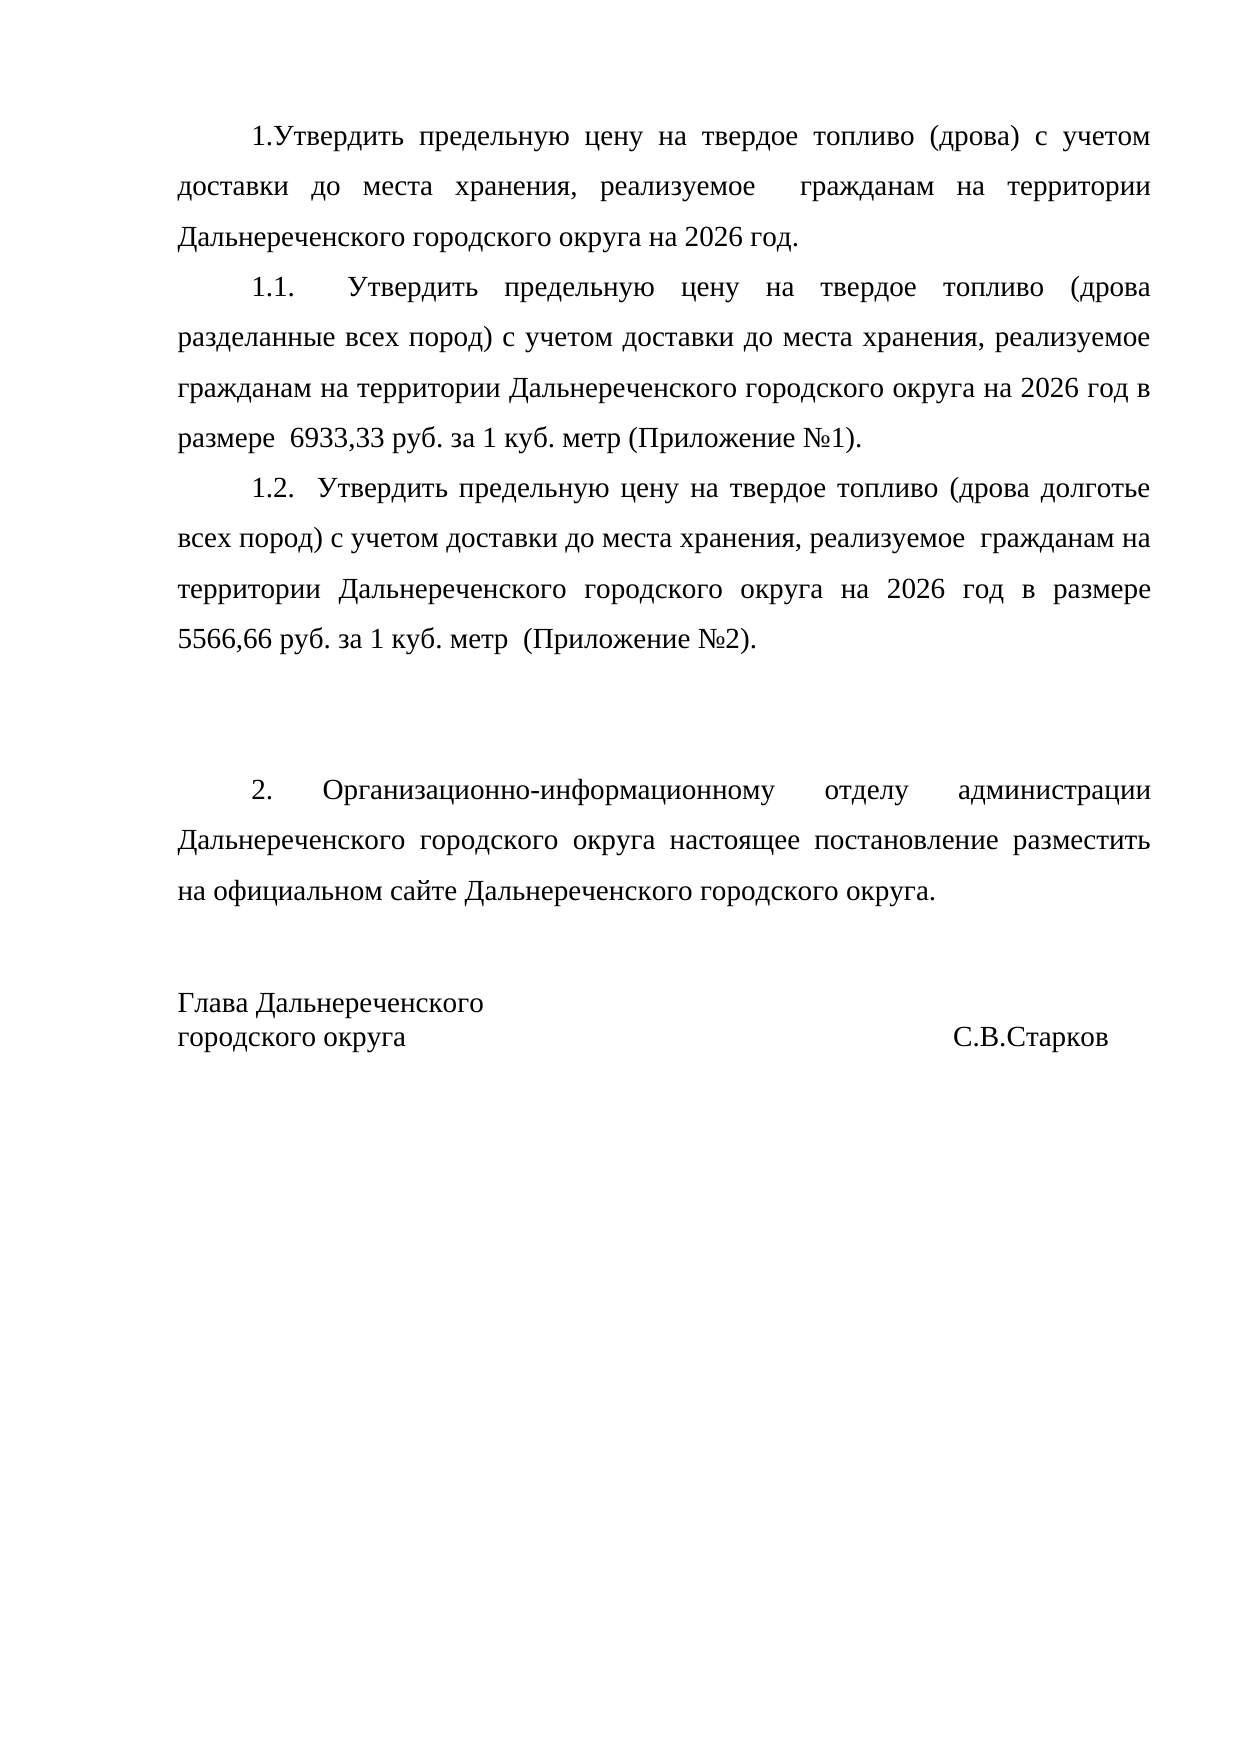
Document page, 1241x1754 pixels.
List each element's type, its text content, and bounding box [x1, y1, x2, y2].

list 2. Организационно-информационному отделу администрации Дальнереченского городского округа настоящее постановление разместить на официальном сайте Дальнереченского городского округа. [177, 772, 1152, 906]
text 1.1. Утвердить предельную цену на твердое топливо (дрова разделанные всех пород) с учетом доставки до места хранения, реализуемое гражданам на территории Дальнереченского городского округа на 2026 год в размере 6933,33 руб. за 1 куб. метр (Приложение №1). [177, 269, 1152, 453]
text Глава Дальнереченского [177, 985, 1152, 1019]
text городского округа С.В.Старков [177, 1019, 1152, 1052]
text 1.Утвердить предельную цену на твердое топливо (дрова) с учетом доставки до места хранения, реализуемое гражданам на территории Дальнереченского городского округа на 2026 год. [177, 118, 1152, 252]
text 1.2. Утвердить предельную цену на твердое топливо (дрова долготье всех пород) с учетом доставки до места хранения, реализуемое гражданам на территории Дальнереченского городского округа на 2026 год в размере 5566,66 руб. за 1 куб. метр (Приложение №2). [177, 470, 1152, 655]
